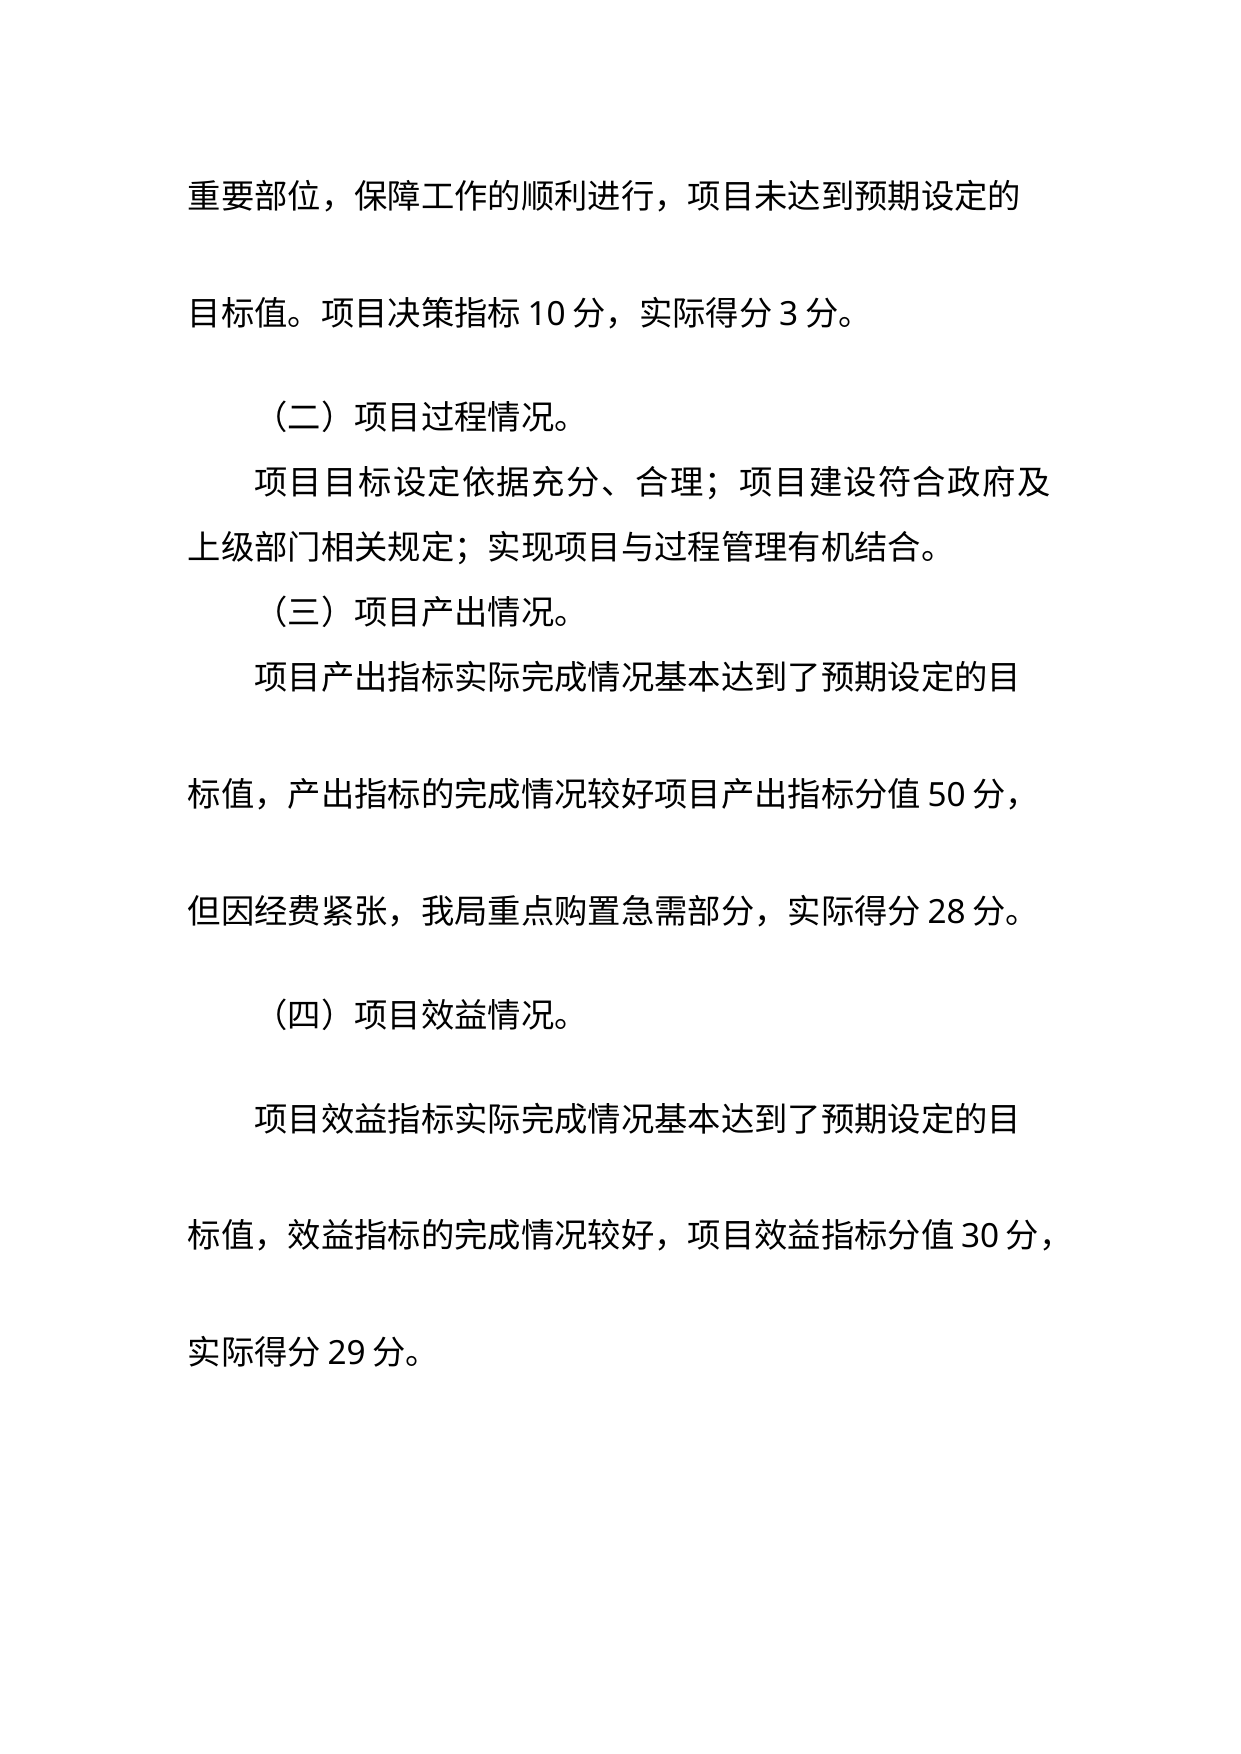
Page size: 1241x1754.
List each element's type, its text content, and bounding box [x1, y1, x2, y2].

text （四）项目效益情况。 [187, 980, 1053, 1045]
text （三）项目产出情况。 [187, 578, 1053, 643]
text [187, 162, 1053, 344]
text 项目目标设定依据充分、合理；项目建设符合政府及上级部门相关规定；实现项目与过程管理有机结合。 [187, 448, 1053, 578]
text 项目产出指标实际完成情况基本达到了预期设定的目标值，产出指标的完成情况较好项目产出指标分值50分，但因经费紧张，我局重点购置急需部分，实际得分28分。 [187, 643, 1053, 942]
text （二）项目过程情况。 [187, 383, 1053, 448]
text 项目效益指标实际完成情况基本达到了预期设定的目标值，效益指标的完成情况较好，项目效益指标分值30分，实际得分29分。 [187, 1084, 1053, 1383]
